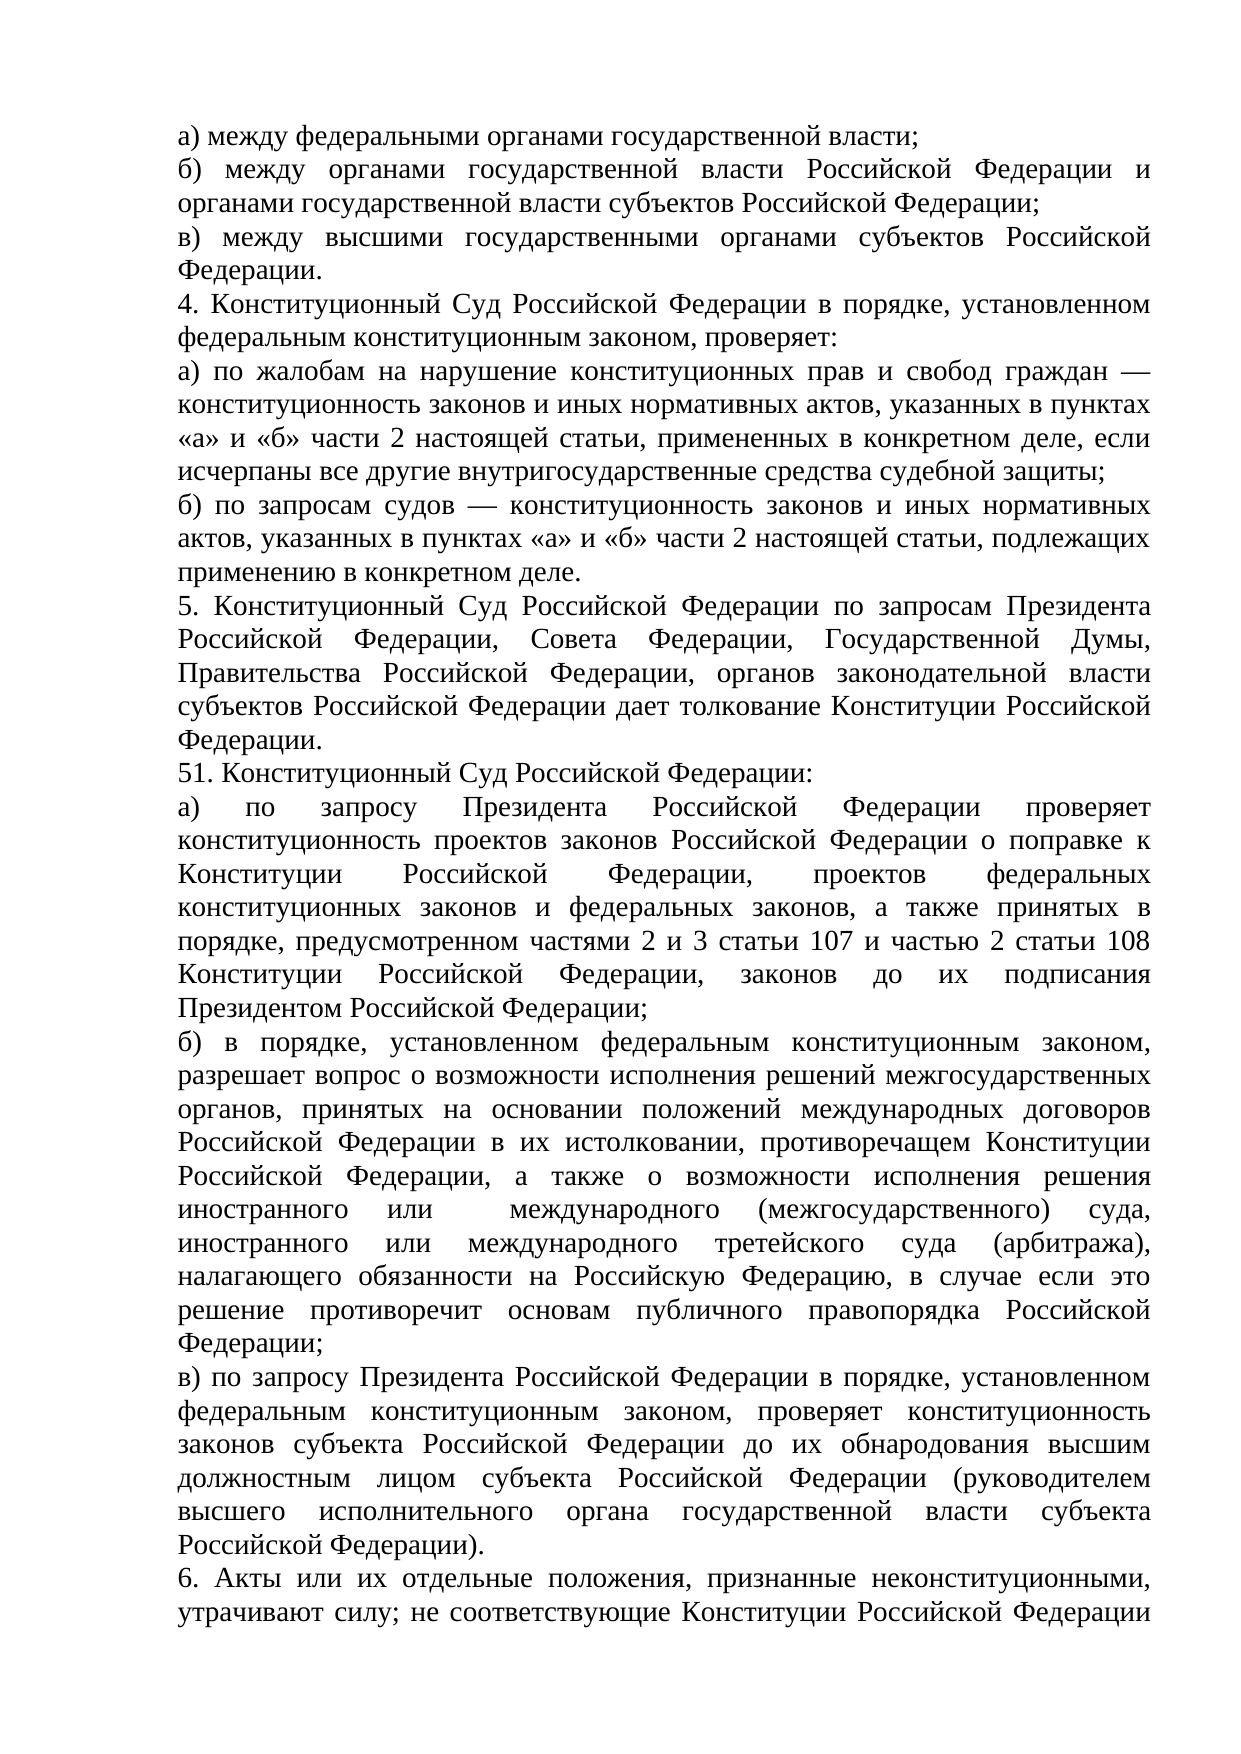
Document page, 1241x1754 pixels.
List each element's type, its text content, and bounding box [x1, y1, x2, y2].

text б) в порядке, установленном федеральным конституционным законом, разрешает вопрос о возможности исполнения решений межгосударственных органов, принятых на основании положений международных договоров Российской Федерации в их истолковании, противоречащем Конституции Российской Федерации, а также о возможности исполнения решения иностранного или международного (межгосударственного) суда, иностранного или международного третейского суда (арбитража), налагающего обязанности на Российскую Федерацию, в случае если это решение противоречит основам публичного правопорядка Российской Федерации; [177, 1024, 1152, 1359]
text б) между органами государственной власти Российской Федерации и органами государственной власти субъектов Российской Федерации; [177, 152, 1152, 219]
text 5. Конституционный Суд Российской Федерации по запросам Президента Российской Федерации, Совета Федерации, Государственной Думы, Правительства Российской Федерации, органов законодательной власти субъектов Российской Федерации дает толкование Конституции Российской Федерации. [177, 588, 1152, 755]
text а) по жалобам на нарушение конституционных прав и свобод граждан — конституционность законов и иных нормативных актов, указанных в пунктах «а» и «б» части 2 настоящей статьи, примененных в конкретном деле, если исчерпаны все другие внутригосударственные средства судебной защиты; [177, 353, 1152, 487]
text а) между федеральными органами государственной власти; [177, 118, 1152, 152]
text в) по запросу Президента Российской Федерации в порядке, установленном федеральным конституционным законом, проверяет конституционность законов субъекта Российской Федерации до их обнародования высшим должностным лицом субъекта Российской Федерации (руководителем высшего исполнительного органа государственной власти субъекта Российской Федерации). [177, 1359, 1152, 1560]
text а) по запросу Президента Российской Федерации проверяет конституционность проектов законов Российской Федерации о поправке к Конституции Российской Федерации, проектов федеральных конституционных законов и федеральных законов, а также принятых в порядке, предусмотренном частями 2 и 3 статьи 107 и частью 2 статьи 108 Конституции Российской Федерации, законов до их подписания Президентом Российской Федерации; [177, 789, 1152, 1024]
text в) между высшими государственными органами субъектов Российской Федерации. [177, 219, 1152, 286]
text б) по запросам судов — конституционность законов и иных нормативных актов, указанных в пунктах «а» и «б» части 2 настоящей статьи, подлежащих применению в конкретном деле. [177, 487, 1152, 588]
text 51. Конституционный Суд Российской Федерации: [177, 755, 1152, 789]
text 4. Конституционный Суд Российской Федерации в порядке, установленном федеральным конституционным законом, проверяет: [177, 286, 1152, 353]
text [177, 1560, 1152, 1627]
